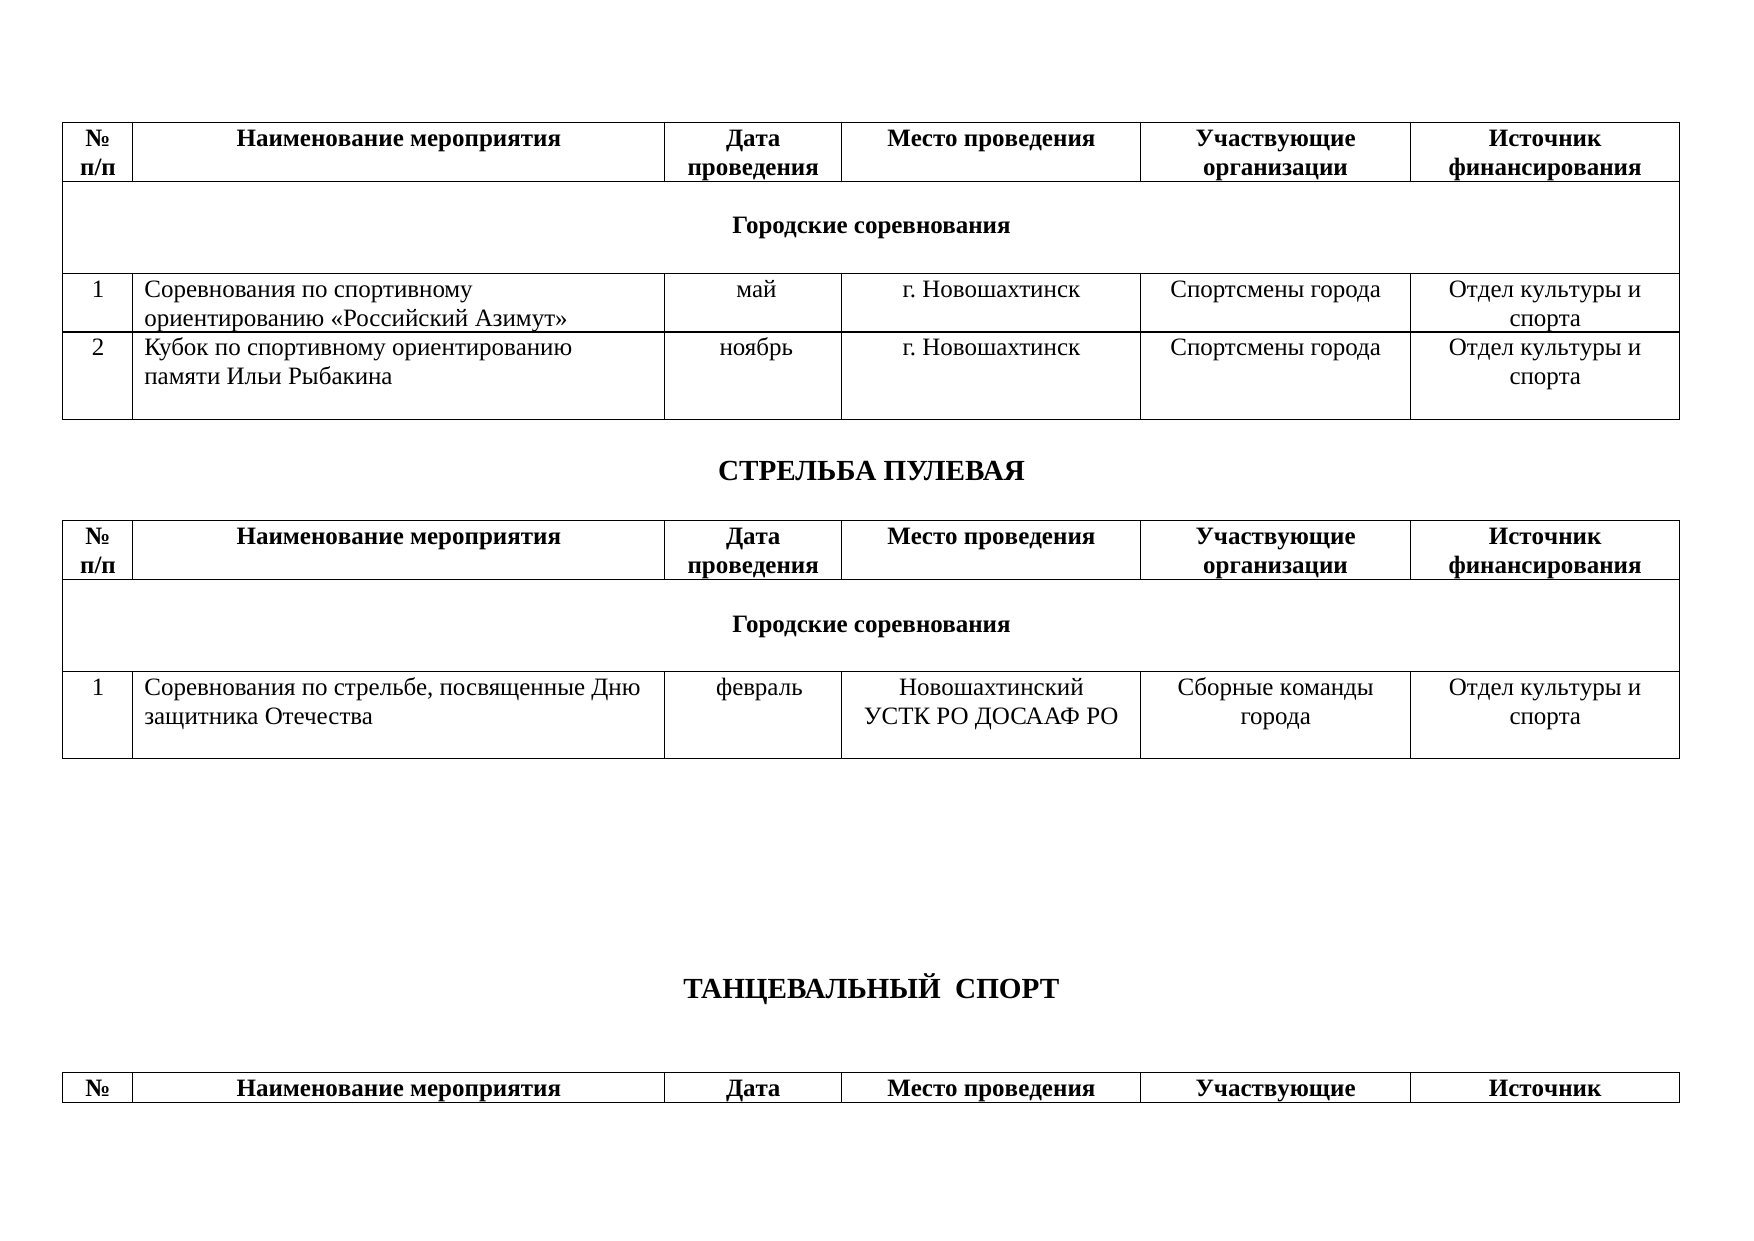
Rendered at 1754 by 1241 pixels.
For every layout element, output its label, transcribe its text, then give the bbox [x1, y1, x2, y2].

table_cell Кубок по спортивному ориентированию памяти Ильи Рыбакина [133, 333, 664, 419]
table_cell Спортсмены города [1141, 274, 1410, 331]
table_header Участвующие организации [1141, 123, 1410, 181]
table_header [133, 1073, 664, 1102]
table_header Дата проведения [665, 1073, 841, 1102]
table_header Участвующие организации [1141, 521, 1410, 579]
table_header Дата проведения [665, 521, 841, 579]
table_cell Сборные команды города [1141, 672, 1410, 758]
table_cell Городские соревнования [63, 580, 1679, 671]
table_header Место проведения [842, 1073, 1140, 1102]
table_header № п/п [63, 521, 132, 579]
table_cell май [665, 274, 841, 331]
table_cell г. Новошахтинск [842, 274, 1140, 331]
table_header № п/п [63, 1073, 132, 1102]
text ТАНЦЕВАЛЬНЫЙ СПОРТ [74, 971, 1668, 1005]
table_header Наименование мероприятия [133, 521, 664, 579]
table_header Место проведения [842, 123, 1140, 181]
table_cell Отдел культуры и спорта [1411, 274, 1679, 331]
table_cell 1 [63, 672, 132, 758]
table_header Наименование мероприятия [133, 123, 664, 181]
table_cell Соревнования по стрельбе, посвященные Дню защитника Отечества [133, 672, 664, 758]
table_cell февраль [665, 672, 841, 758]
table_cell Соревнования по спортивному ориентированию «Российский Азимут» [133, 274, 664, 331]
table_header Источник финансирования [1411, 521, 1679, 579]
table_header Место проведения [842, 521, 1140, 579]
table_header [1411, 1073, 1679, 1102]
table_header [1141, 1073, 1410, 1102]
table_header Источник финансирования [1411, 123, 1679, 181]
table_header № п/п [63, 123, 132, 181]
table_cell Отдел культуры и спорта [1411, 333, 1679, 419]
table_cell г. Новошахтинск [842, 333, 1140, 419]
table_header Дата проведения [665, 123, 841, 181]
table_cell Городские соревнования [63, 182, 1679, 273]
table_cell ноябрь [665, 333, 841, 419]
text СТРЕЛЬБА ПУЛЕВАЯ [74, 453, 1668, 487]
table_cell 2 [63, 333, 132, 419]
table_cell Новошахтинский УСТК РО ДОСААФ РО [842, 672, 1140, 758]
table_cell Отдел культуры и спорта [1411, 672, 1679, 758]
table_cell Спортсмены города [1141, 333, 1410, 419]
table_cell 1 [63, 274, 132, 331]
